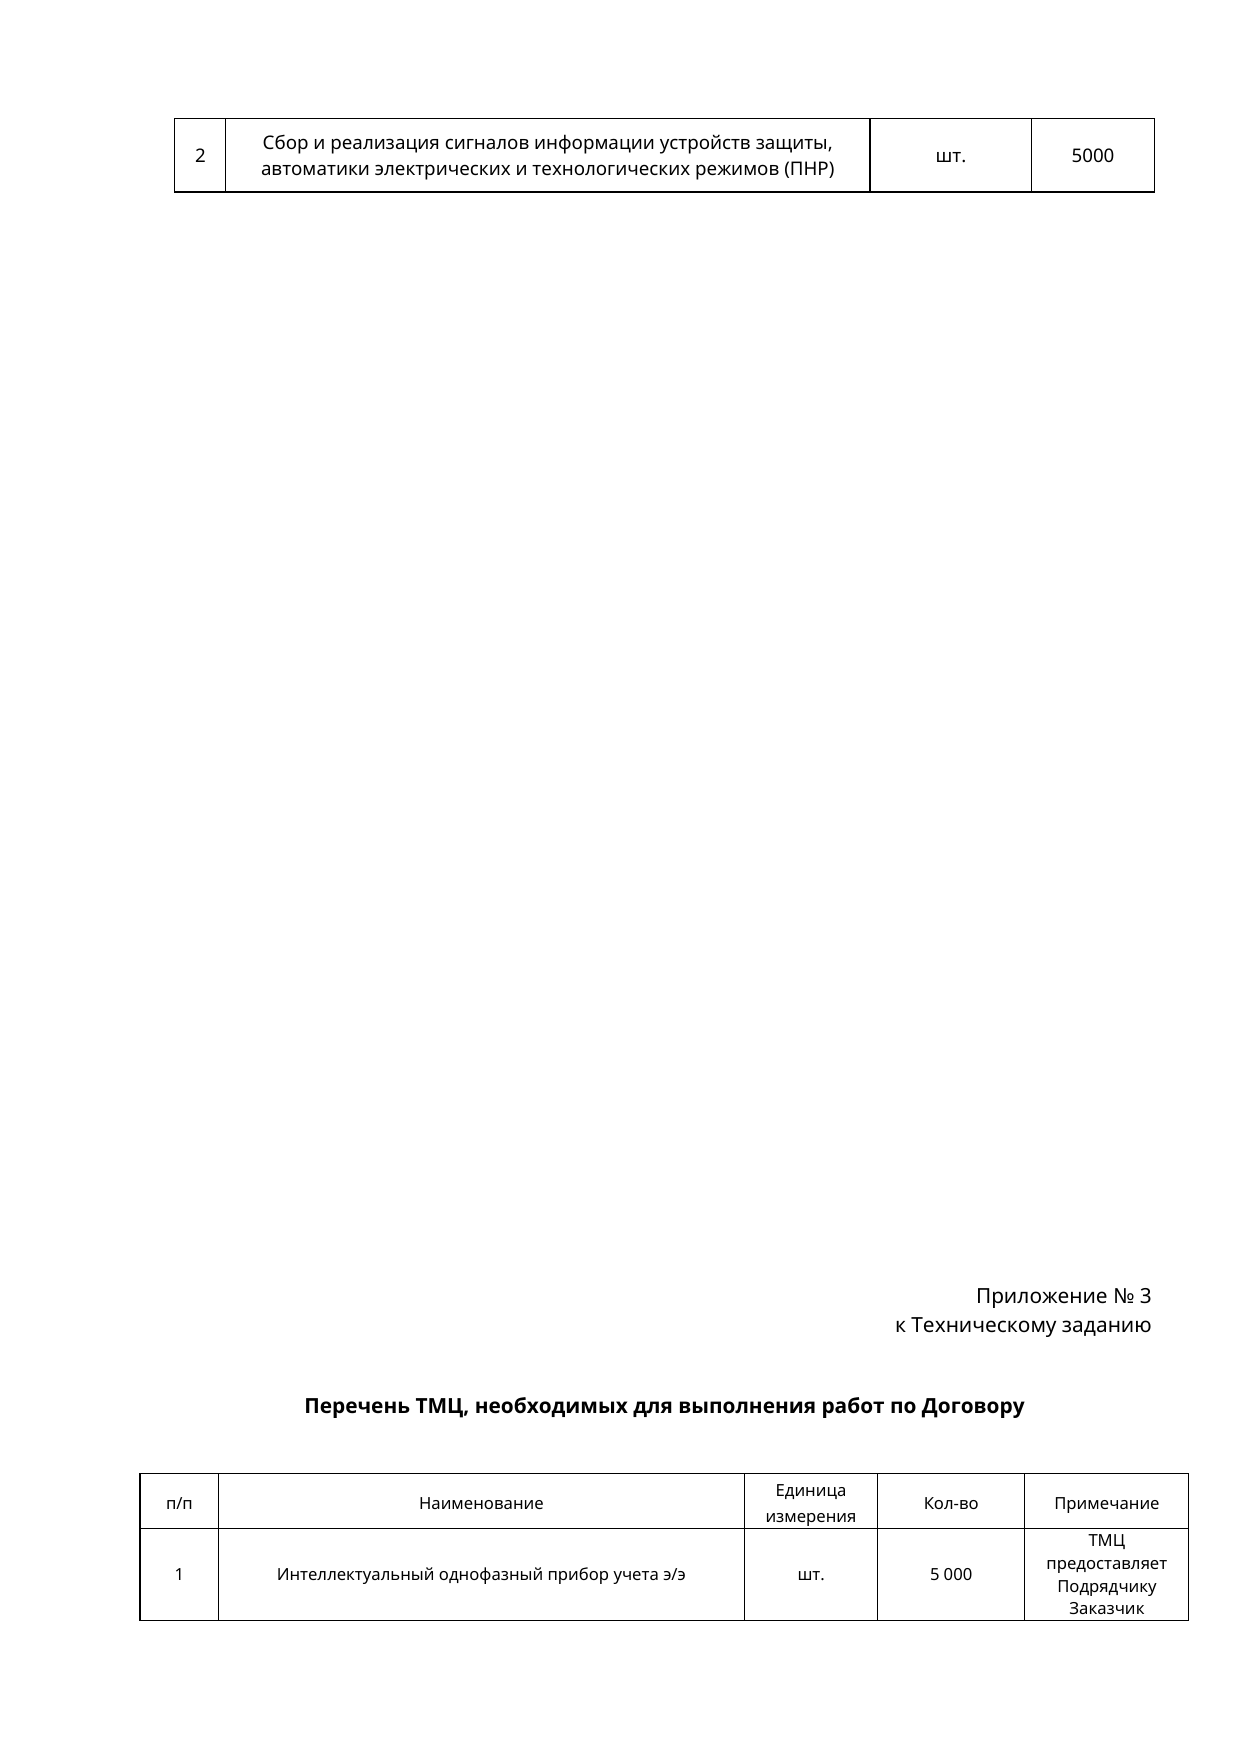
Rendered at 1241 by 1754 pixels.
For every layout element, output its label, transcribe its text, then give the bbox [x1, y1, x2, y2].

table_header Единица измерения [745, 1474, 877, 1528]
table_cell 2 [175, 119, 225, 191]
text Перечень ТМЦ, необходимых для выполнения работ по Договору [177, 1392, 1152, 1420]
table_cell 1 [141, 1529, 218, 1620]
table_header Наименование [219, 1474, 744, 1528]
table_cell 5 000 [878, 1529, 1024, 1620]
table_cell Сбор и реализация сигналов информации устройств защиты, автоматики электрических и технологических режимов (ПНР) [226, 119, 869, 191]
table_header п/п [141, 1474, 218, 1528]
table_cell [1025, 1529, 1188, 1620]
table_cell Интеллектуальный однофазный прибор учета э/э [219, 1529, 744, 1620]
table_header Кол-во [878, 1474, 1024, 1528]
table_cell шт. [745, 1529, 877, 1620]
text Приложение № 3 [841, 1281, 1152, 1310]
table_cell шт. [871, 119, 1031, 191]
table_header Примечание [1025, 1474, 1188, 1528]
table_cell 5000 [1032, 119, 1154, 191]
text к Техническому заданию [177, 1310, 1152, 1338]
